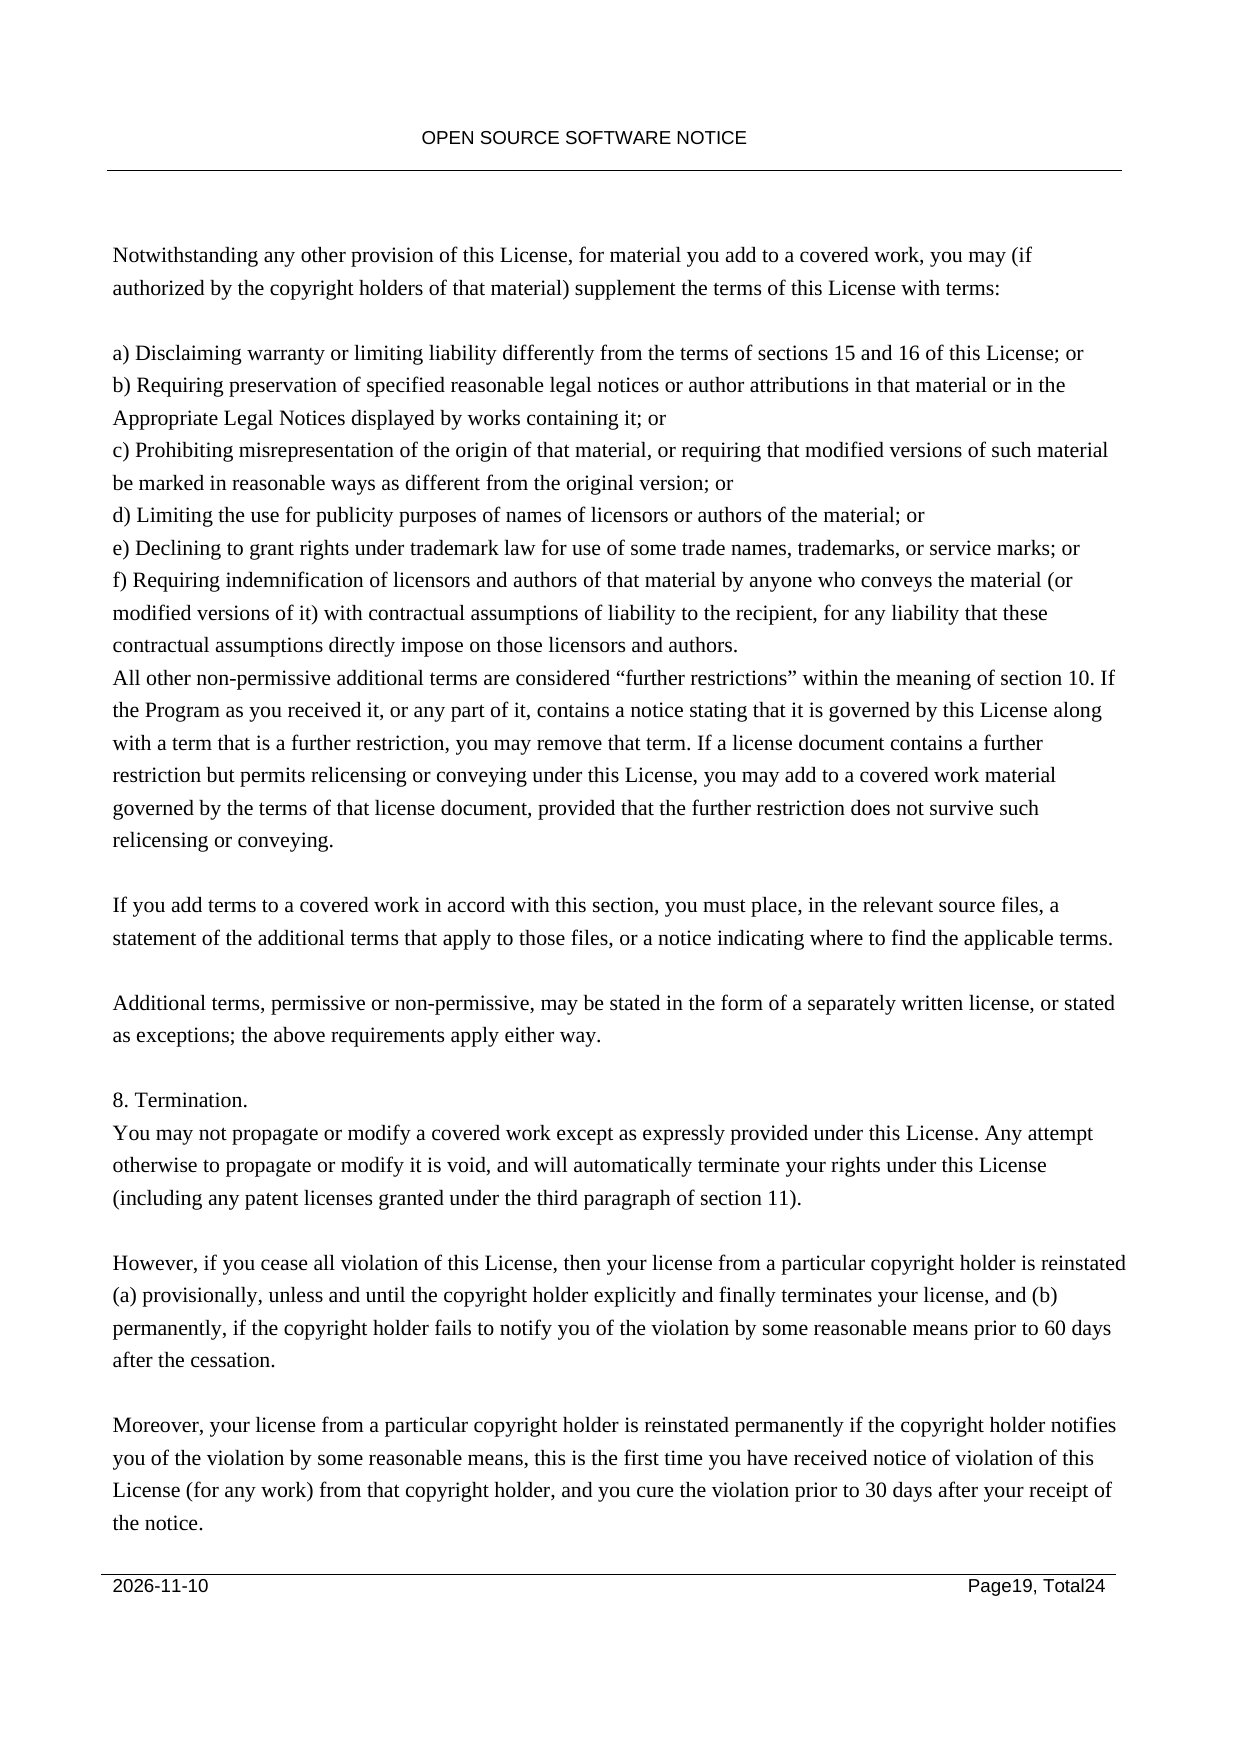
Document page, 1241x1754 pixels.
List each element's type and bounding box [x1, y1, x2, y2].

text [112, 206, 1128, 1539]
